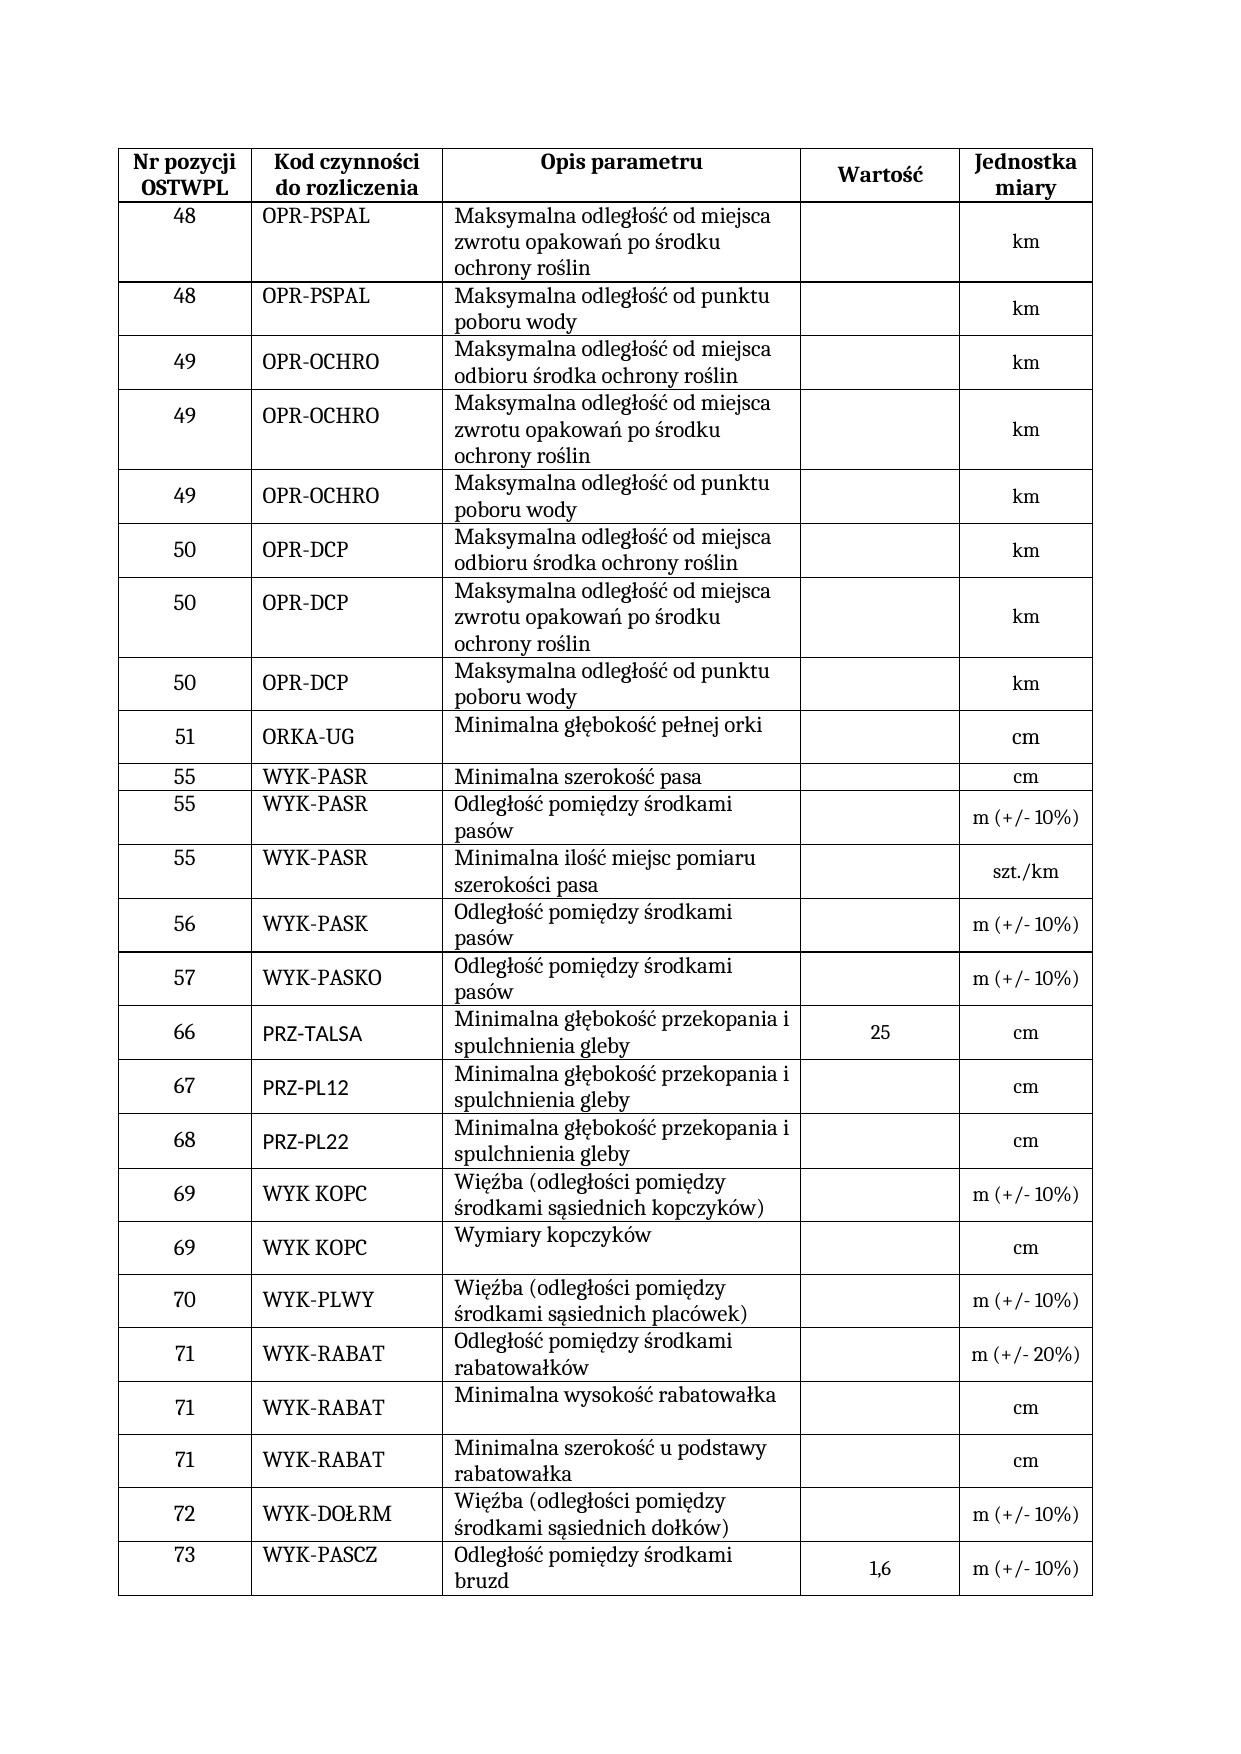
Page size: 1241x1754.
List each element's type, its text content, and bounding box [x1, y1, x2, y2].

table_cell [801, 524, 959, 577]
table_cell [801, 1169, 959, 1221]
table_cell km [960, 470, 1092, 523]
table_cell 71 [119, 1382, 251, 1433]
table_cell 55 [119, 764, 251, 790]
table_cell 49 [119, 336, 251, 389]
table_cell Minimalna wysokość rabatowałka [443, 1382, 800, 1433]
table_cell OPR-DCP [252, 578, 442, 657]
table_cell cm [960, 1382, 1092, 1433]
table_header Opis parametru [443, 149, 800, 201]
table_cell m (+/- 10%) [960, 1488, 1092, 1541]
table_cell Więźba (odległości pomiędzy środkami sąsiednich kopczyków) [443, 1169, 800, 1221]
table_cell [801, 1275, 959, 1327]
table_cell Odległość pomiędzy środkami pasów [443, 899, 800, 951]
table_cell cm [960, 1060, 1092, 1113]
table_cell 70 [119, 1275, 251, 1327]
table_cell WYK-RABAT [252, 1382, 442, 1433]
table_cell [801, 845, 959, 898]
table_cell 67 [119, 1060, 251, 1113]
table_cell OPR-PSPAL [252, 203, 442, 281]
table_cell [801, 658, 959, 710]
table_cell Maksymalna odległość od punktu poboru wody [443, 470, 800, 523]
table_cell Maksymalna odległość od punktu poboru wody [443, 283, 800, 335]
table_cell Minimalna głębokość przekopania i spulchnienia gleby [443, 1114, 800, 1167]
table_cell OPR-OCHRO [252, 336, 442, 389]
table_cell [801, 764, 959, 790]
table_cell 49 [119, 390, 251, 469]
table_cell cm [960, 1114, 1092, 1167]
table_cell 69 [119, 1169, 251, 1221]
table_cell [801, 1488, 959, 1541]
table_cell 69 [119, 1222, 251, 1273]
table_cell ORKA-UG [252, 711, 442, 763]
table_cell 71 [119, 1435, 251, 1487]
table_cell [443, 203, 800, 281]
table_cell 25 [801, 1006, 959, 1059]
table_cell Minimalna głębokość przekopania i spulchnienia gleby [443, 1006, 800, 1059]
table_cell Maksymalna odległość od miejsca zwrotu opakowań po środku ochrony roślin [443, 578, 800, 657]
table_cell cm [960, 711, 1092, 763]
table_cell cm [960, 764, 1092, 790]
table_cell m (+/- 10%) [960, 1169, 1092, 1221]
table_cell Odległość pomiędzy środkami bruzd [443, 1542, 800, 1595]
table_cell 73 [119, 1542, 251, 1595]
table_cell WYK-PASR [252, 845, 442, 898]
table_cell [801, 578, 959, 657]
table_cell Odległość pomiędzy środkami pasów [443, 953, 800, 1005]
table_cell 71 [119, 1328, 251, 1381]
table_header Wartość [801, 149, 959, 201]
table_cell 50 [119, 658, 251, 710]
table_cell PRZ-TALSA [252, 1006, 442, 1059]
table_cell m (+/- 10%) [960, 791, 1092, 844]
table_cell 48 [119, 203, 251, 281]
table_cell OPR-DCP [252, 658, 442, 710]
table_cell [801, 283, 959, 335]
table_cell Odległość pomiędzy środkami rabatowałków [443, 1328, 800, 1381]
table_cell 1,6 [801, 1542, 959, 1595]
table_cell 49 [119, 470, 251, 523]
table_cell m (+/- 10%) [960, 1542, 1092, 1595]
table_header Kod czynności do rozliczenia [252, 149, 442, 201]
table_cell 50 [119, 578, 251, 657]
table_cell km [960, 658, 1092, 710]
table_cell WYK KOPC [252, 1222, 442, 1273]
table_cell Więźba (odległości pomiędzy środkami sąsiednich placówek) [443, 1275, 800, 1327]
table_cell Minimalna szerokość pasa [443, 764, 800, 790]
table_cell OPR-OCHRO [252, 470, 442, 523]
table_cell Maksymalna odległość od miejsca zwrotu opakowań po środku ochrony roślin [443, 390, 800, 469]
table_cell km [960, 390, 1092, 469]
table_cell [801, 953, 959, 1005]
table_header Jednostka miary [960, 149, 1092, 201]
table_cell 48 [119, 283, 251, 335]
table_cell Minimalna szerokość u podstawy rabatowałka [443, 1435, 800, 1487]
table_cell [801, 791, 959, 844]
table_cell km [960, 524, 1092, 577]
table_cell [801, 1435, 959, 1487]
table_cell m (+/- 10%) [960, 1275, 1092, 1327]
table_cell WYK-RABAT [252, 1435, 442, 1487]
table_cell 56 [119, 899, 251, 951]
table_cell OPR-PSPAL [252, 283, 442, 335]
table_cell km [960, 203, 1092, 281]
table_cell m (+/- 10%) [960, 953, 1092, 1005]
table_cell m (+/- 20%) [960, 1328, 1092, 1381]
table_cell [801, 390, 959, 469]
table_cell [801, 1060, 959, 1113]
table_cell WYK-DOŁRM [252, 1488, 442, 1541]
table_cell Minimalna ilość miejsc pomiaru szerokości pasa [443, 845, 800, 898]
table_cell [801, 711, 959, 763]
table_cell Minimalna głębokość przekopania i spulchnienia gleby [443, 1060, 800, 1113]
table_cell 55 [119, 845, 251, 898]
table_cell [801, 1222, 959, 1273]
table_cell [801, 1382, 959, 1433]
table_cell [801, 899, 959, 951]
table_cell Wymiary kopczyków [443, 1222, 800, 1273]
table_cell WYK-PASKO [252, 953, 442, 1005]
table_cell cm [960, 1222, 1092, 1273]
table_cell 68 [119, 1114, 251, 1167]
table_cell szt./km [960, 845, 1092, 898]
table_cell cm [960, 1435, 1092, 1487]
table_header Nr pozycji OSTWPL [119, 149, 251, 201]
table_cell OPR-DCP [252, 524, 442, 577]
table_cell 55 [119, 791, 251, 844]
table_cell WYK-RABAT [252, 1328, 442, 1381]
table_cell WYK-PLWY [252, 1275, 442, 1327]
table_cell PRZ-PL12 [252, 1060, 442, 1113]
table_cell WYK-PASK [252, 899, 442, 951]
table_cell [801, 336, 959, 389]
table_cell [801, 470, 959, 523]
table_cell [801, 1114, 959, 1167]
table_cell OPR-OCHRO [252, 390, 442, 469]
table_cell cm [960, 1006, 1092, 1059]
table_cell km [960, 578, 1092, 657]
table_cell Więźba (odległości pomiędzy środkami sąsiednich dołków) [443, 1488, 800, 1541]
table_cell WYK-PASR [252, 764, 442, 790]
table_cell WYK-PASCZ [252, 1542, 442, 1595]
table_cell m (+/- 10%) [960, 899, 1092, 951]
table_cell PRZ-PL22 [252, 1114, 442, 1167]
table_cell 72 [119, 1488, 251, 1541]
table_cell km [960, 336, 1092, 389]
table_cell 57 [119, 953, 251, 1005]
table_cell WYK-PASR [252, 791, 442, 844]
table_cell Maksymalna odległość od miejsca odbioru środka ochrony roślin [443, 336, 800, 389]
table_cell Minimalna głębokość pełnej orki [443, 711, 800, 763]
table_cell [801, 203, 959, 281]
table_cell Maksymalna odległość od miejsca odbioru środka ochrony roślin [443, 524, 800, 577]
table_cell 66 [119, 1006, 251, 1059]
table_cell 50 [119, 524, 251, 577]
table_cell Maksymalna odległość od punktu poboru wody [443, 658, 800, 710]
table_cell [801, 1328, 959, 1381]
table_cell WYK KOPC [252, 1169, 442, 1221]
table_cell km [960, 283, 1092, 335]
table_cell 51 [119, 711, 251, 763]
table_cell Odległość pomiędzy środkami pasów [443, 791, 800, 844]
